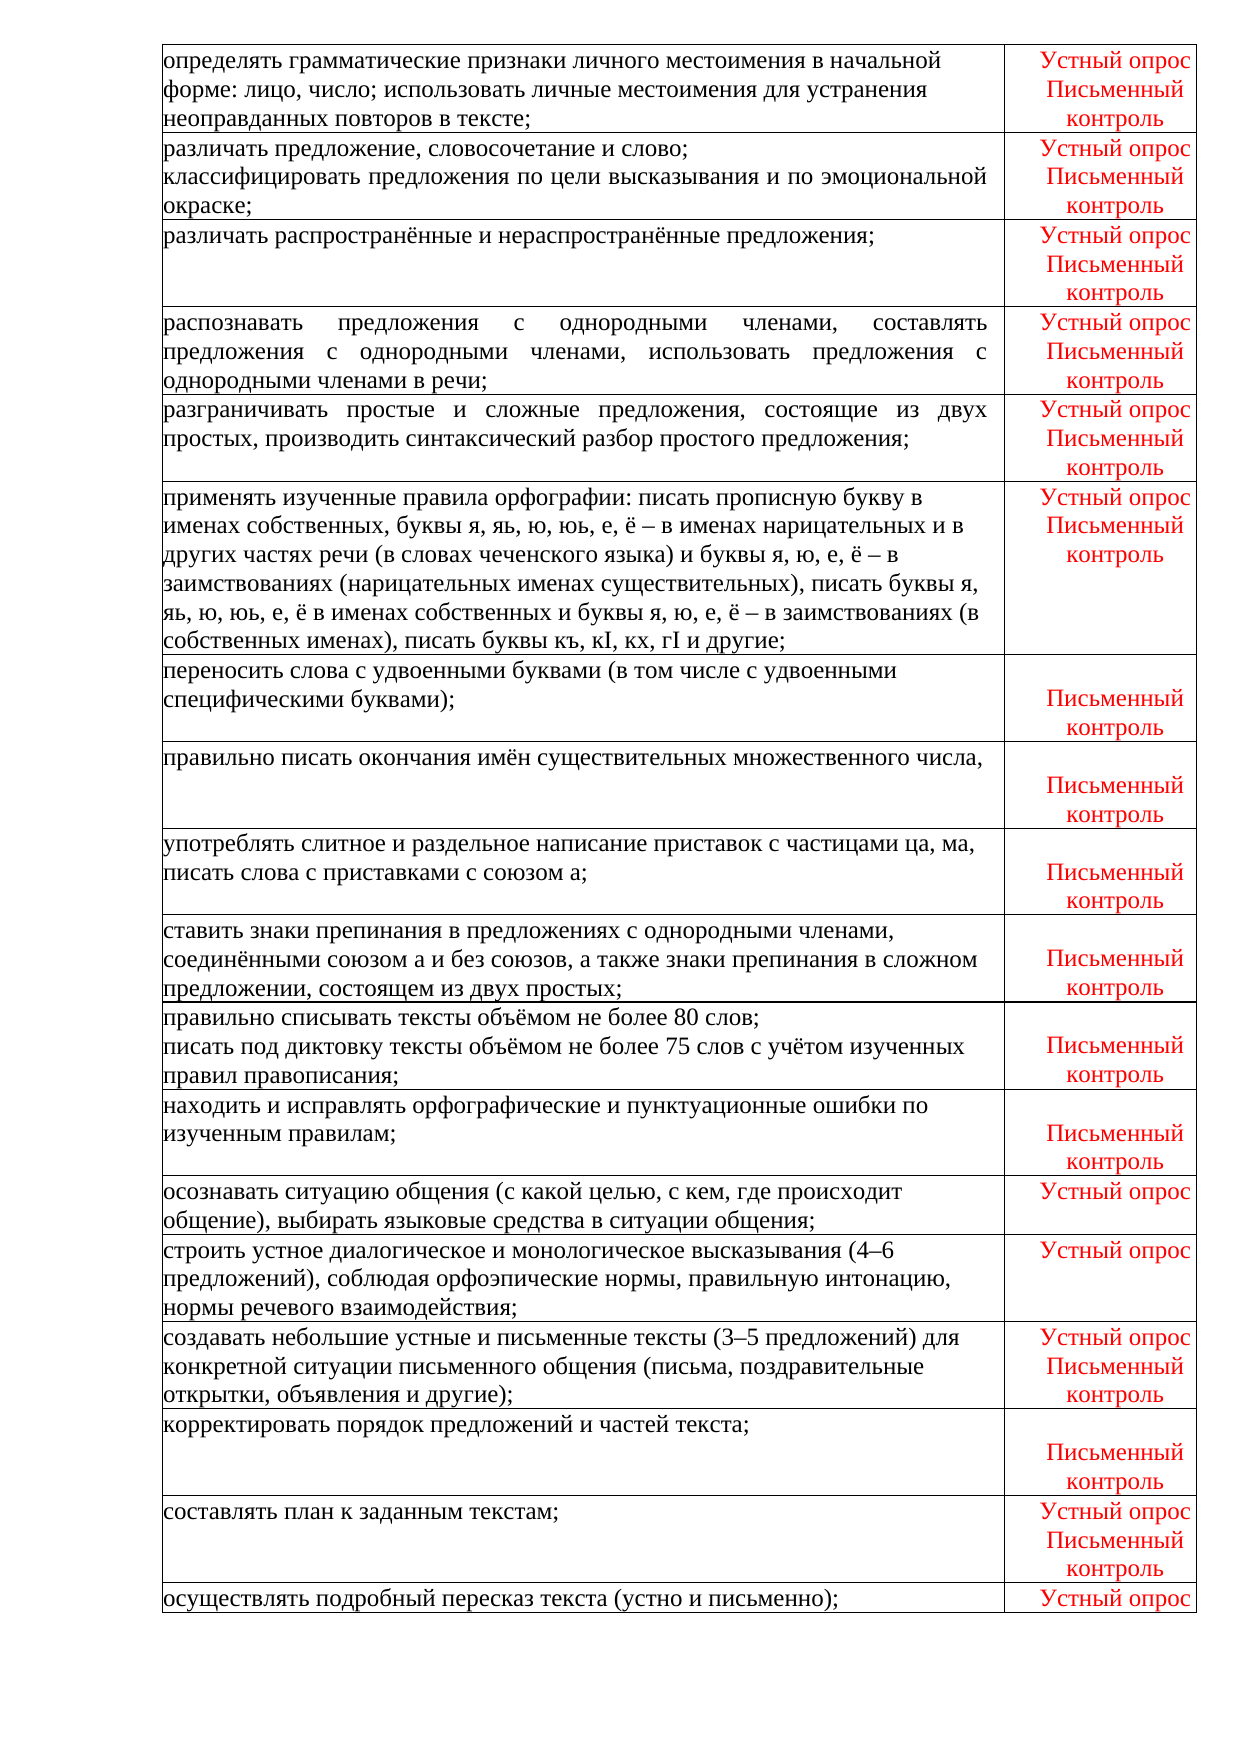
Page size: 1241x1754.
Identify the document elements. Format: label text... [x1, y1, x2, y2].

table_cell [163, 1583, 1004, 1612]
table_cell Письменный контроль [1005, 1409, 1196, 1495]
table_cell Устный опрос Письменный контроль [1005, 482, 1196, 654]
table_cell Письменный контроль [1005, 742, 1196, 827]
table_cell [1005, 133, 1196, 219]
table_cell составлять план к заданным текстам; [163, 1496, 1004, 1582]
table_cell ставить знаки препинания в предложениях с однородными членами, соединёнными союзом а и без союзов, а также знаки препинания в сложном предложении, состоящем из двух простых; [163, 915, 1004, 1001]
table_cell Устный опрос Письменный контроль [1005, 307, 1196, 393]
table_cell Письменный контроль [1005, 1003, 1196, 1089]
table_cell правильно писать окончания имён существительных множественного числа, [163, 742, 1004, 827]
table_cell Устный опрос Письменный контроль [1005, 220, 1196, 306]
table_cell применять изученные правила орфографии: писать прописную букву в именах собственных, буквы я, яь, ю, юь, е, ё – в именах нарицательных и в других частях речи (в словах чеченского языка) и буквы я, ю, е, ё – в заимствованиях (нарицательных именах существительных), писать буквы я, яь, ю, юь, е, ё в именах собственных и буквы я, ю, е, ё – в заимствованиях (в собственных именах), писать буквы къ, кӀ, кх, гӀ и другие; [163, 482, 1004, 654]
table_cell Устный опрос Письменный контроль [1005, 395, 1196, 481]
table_cell Письменный контроль [1005, 829, 1196, 914]
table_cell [1005, 45, 1196, 132]
table_cell Устный опрос Письменный контроль [1005, 1496, 1196, 1582]
table_cell осознавать ситуацию общения (с какой целью, с кем, где происходит общение), выбирать языковые средства в ситуации общения; [163, 1176, 1004, 1234]
table_cell Письменный контроль [1005, 915, 1196, 1001]
table_cell находить и исправлять орфографические и пунктуационные ошибки по изученным правилам; [163, 1090, 1004, 1175]
table_cell употреблять слитное и раздельное написание приставок с частицами ца, ма, писать слова с приставками с союзом а; [163, 829, 1004, 914]
table_cell создавать небольшие устные и письменные тексты (3–5 предложений) для конкретной ситуации письменного общения (письма, поздравительные открытки, объявления и другие); [163, 1322, 1004, 1408]
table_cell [1005, 1583, 1196, 1612]
table_cell распознавать предложения с однородными членами, составлять предложения с однородными членами, использовать предложения с однородными членами в речи; [163, 307, 1004, 393]
table_cell Устный опрос [1005, 1235, 1196, 1321]
table_cell определять грамматические признаки личного местоимения в начальной форме: лицо, число; использовать личные местоимения для устранения неоправданных повторов в тексте; [163, 45, 1004, 132]
table_cell правильно списывать тексты объёмом не более 80 слов; писать под диктовку тексты объёмом не более 75 слов с учётом изученных правил правописания; [163, 1003, 1004, 1089]
table_cell различать предложение, словосочетание и слово; классифицировать предложения по цели высказывания и по эмоциональной окраске; [163, 133, 1004, 219]
table_cell Письменный контроль [1005, 1090, 1196, 1175]
table_cell переносить слова с удвоенными буквами (в том числе с удвоенными специфическими буквами); [163, 655, 1004, 741]
table_cell Устный опрос [1005, 1176, 1196, 1234]
table_cell разграничивать простые и сложные предложения, состоящие из двух простых, производить синтаксический разбор простого предложения; [163, 395, 1004, 481]
table_cell Устный опрос Письменный контроль [1005, 1322, 1196, 1408]
table_cell корректировать порядок предложений и частей текста; [163, 1409, 1004, 1495]
table_cell различать распространённые и нераспространённые предложения; [163, 220, 1004, 306]
table_cell Письменный контроль [1005, 655, 1196, 741]
table_cell строить устное диалогическое и монологическое высказывания (4–6 предложений), соблюдая орфоэпические нормы, правильную интонацию, нормы речевого взаимодействия; [163, 1235, 1004, 1321]
